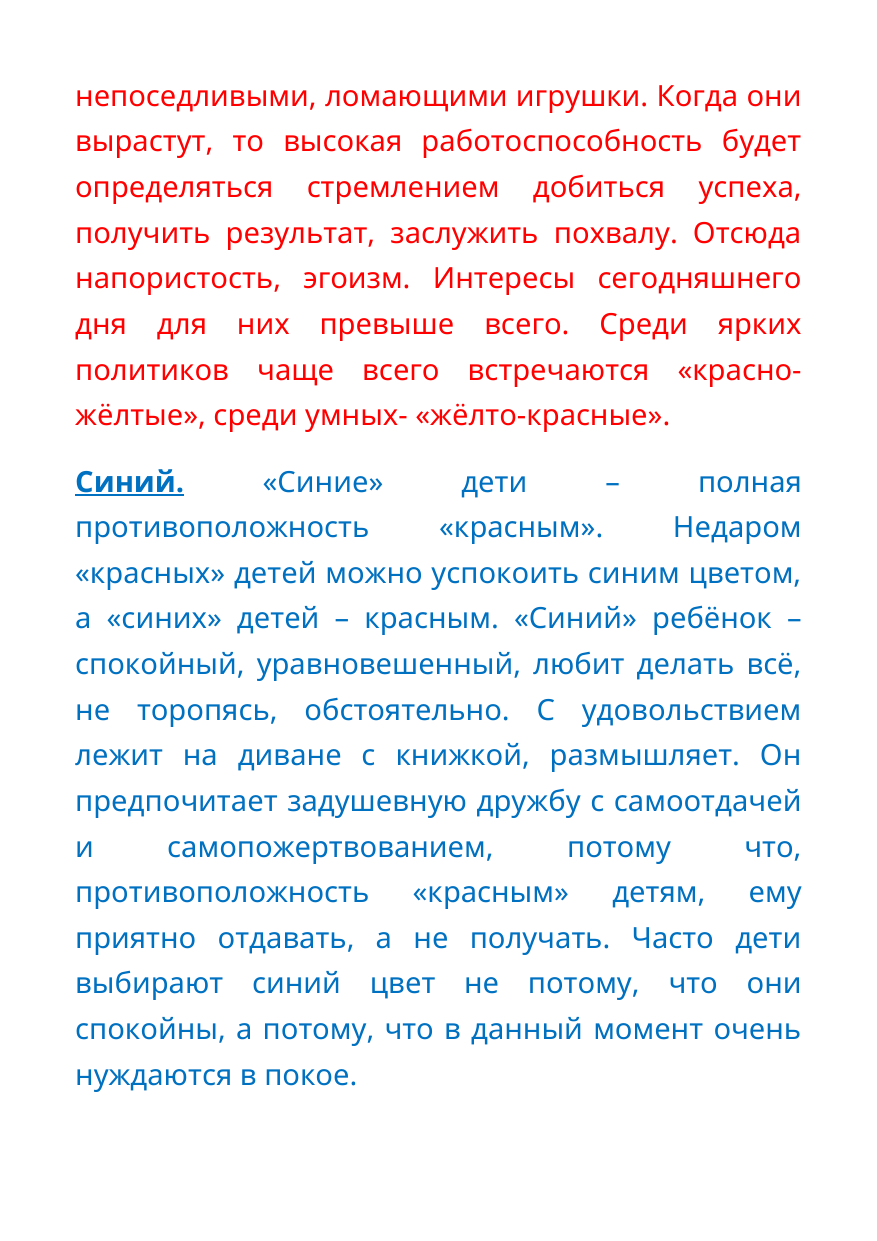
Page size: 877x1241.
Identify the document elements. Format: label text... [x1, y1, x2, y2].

text Синий. «Синие» дети – полная противоположность «красным». Недаром «красных» детей можно успокоить синим цветом, а «синих» детей – красным. «Синий» ребёнок – спокойный, уравновешенный, любит делать всё, не торопясь, обстоятельно. С удовольствием лежит на диване с книжкой, размышляет. Он предпочитает задушевную дружбу с самоотдачей и самопожертвованием, потому что, противоположность «красным» детям, ему приятно отдавать, а не получать. Часто дети выбирают синий цвет не потому, что они спокойны, а потому, что в данный момент очень нуждаются в покое. [75, 461, 802, 1094]
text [75, 75, 802, 434]
